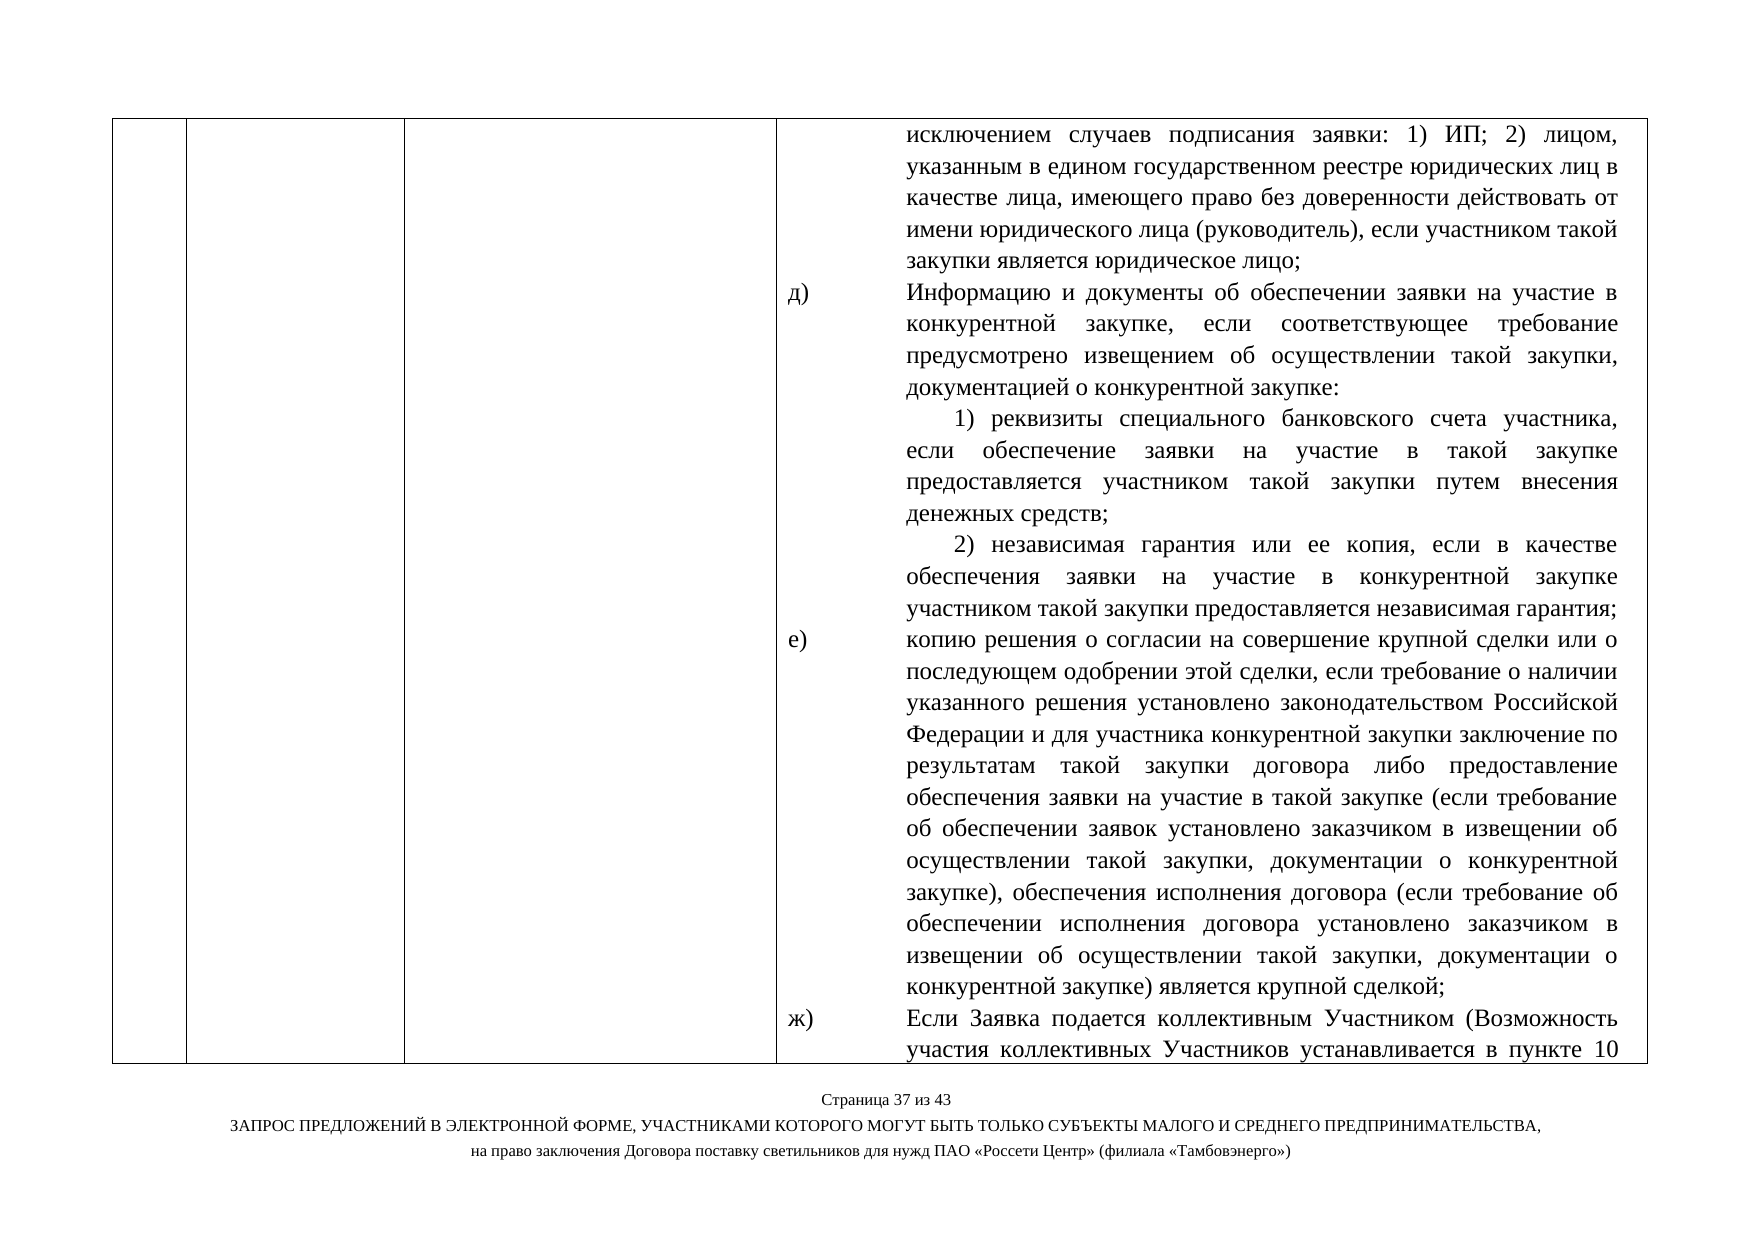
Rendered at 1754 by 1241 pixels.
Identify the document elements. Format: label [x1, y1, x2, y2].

table_cell [113, 119, 186, 1063]
table_cell [187, 119, 404, 1063]
table_cell [405, 119, 776, 1063]
table_cell [777, 119, 1647, 1063]
